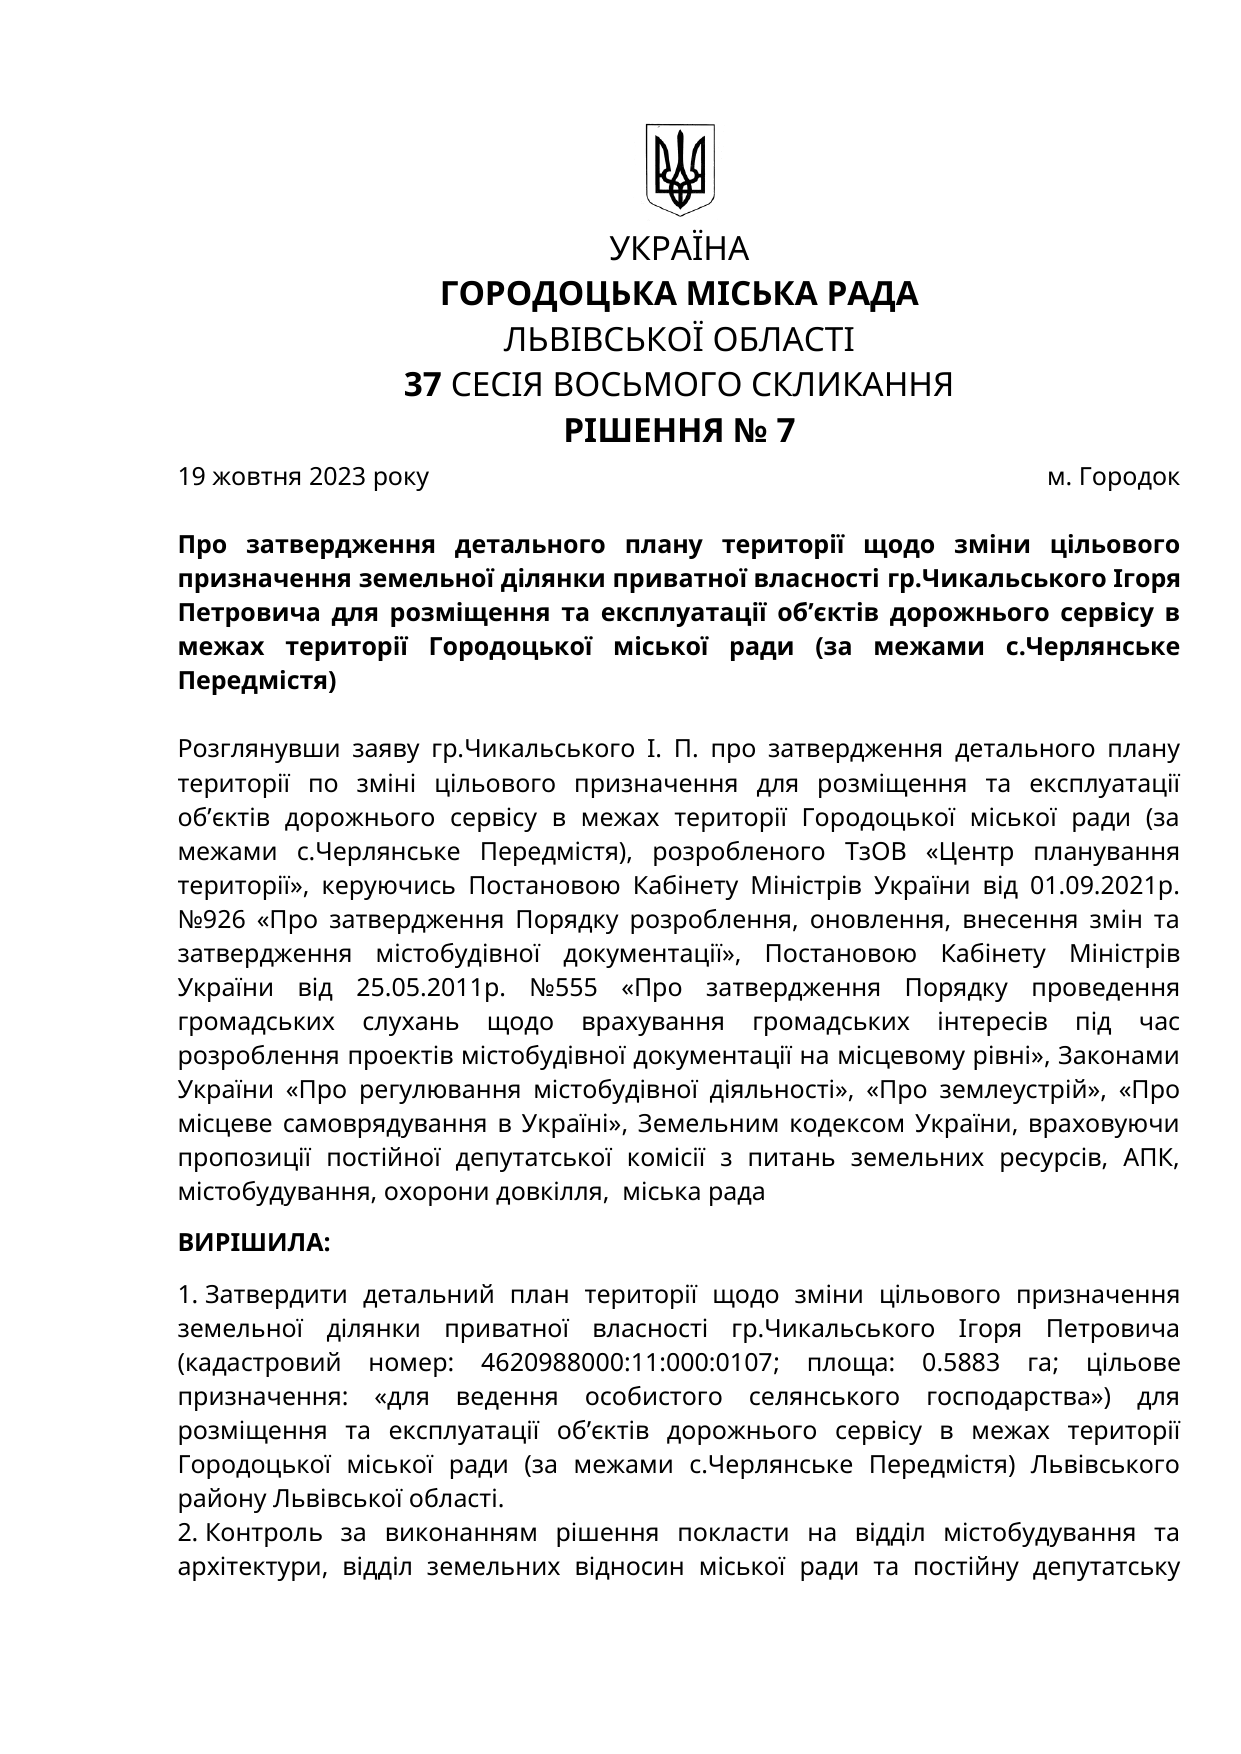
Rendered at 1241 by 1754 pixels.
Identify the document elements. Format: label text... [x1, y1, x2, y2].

text ГОРОДОЦЬКА МІСЬКА РАДА [177, 270, 1181, 316]
text ВИРІШИЛА: [177, 1225, 1181, 1259]
text Про затвердження детального плану території щодо зміни цільового призначення земельної ділянки приватної власності гр.Чикальського Ігоря Петровича для розміщення та експлуатації об’єктів дорожнього сервісу в межах території Городоцької міської ради (за межами с.Черлянське Передмістя) [177, 527, 1181, 697]
text Розглянувши заяву гр.Чикальського І. П. про затвердження детального плану території по зміні цільового призначення для розміщення та експлуатації об’єктів дорожнього сервісу в межах території Городоцької міської ради (за межами с.Черлянське Передмістя), розробленого ТзОВ «Центр планування території», керуючись Постановою Кабінету Міністрів України від 01.09.2021р. №926 «Про затвердження Порядку розроблення, оновлення, внесення змін та затвердження містобудівної документації», Постановою Кабінету Міністрів України від 25.05.2011р. №555 «Про затвердження Порядку проведення громадських слухань щодо врахування громадських інтересів під час розроблення проектів містобудівної документації на місцевому рівні», Законами України «Про регулювання містобудівної діяльності», «Про землеустрій», «Про місцеве самоврядування в Україні», Земельним кодексом України, враховуючи пропозиції постійної депутатської комісії з питань земельних ресурсів, АПК, містобудування, охорони довкілля, міська рада [177, 731, 1181, 1208]
text 19 жовтня 2023 року м. Городок [177, 459, 1181, 493]
list Затвердити детальний план території щодо зміни цільового призначення земельної ділянки приватної власності гр.Чикальського Ігоря Петровича (кадастровий номер: 4620988000:11:000:0107; площа: 0.5883 га; цільове призначення: «для ведення особистого селянського господарства») для розміщення та експлуатації об’єктів дорожнього сервісу в межах території Городоцької міської ради (за межами с.Черлянське Передмістя) Львівського району Львівської області. [177, 1276, 1181, 1515]
text 37 сесія восьмого скликання [177, 361, 1181, 406]
text РІШЕННЯ № 7 [177, 406, 1181, 452]
text УКРАЇНА [177, 225, 1181, 270]
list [177, 1515, 1181, 1583]
picture [633, 118, 726, 221]
text ЛЬВІВСЬКОЇ ОБЛАСТІ [177, 316, 1181, 361]
